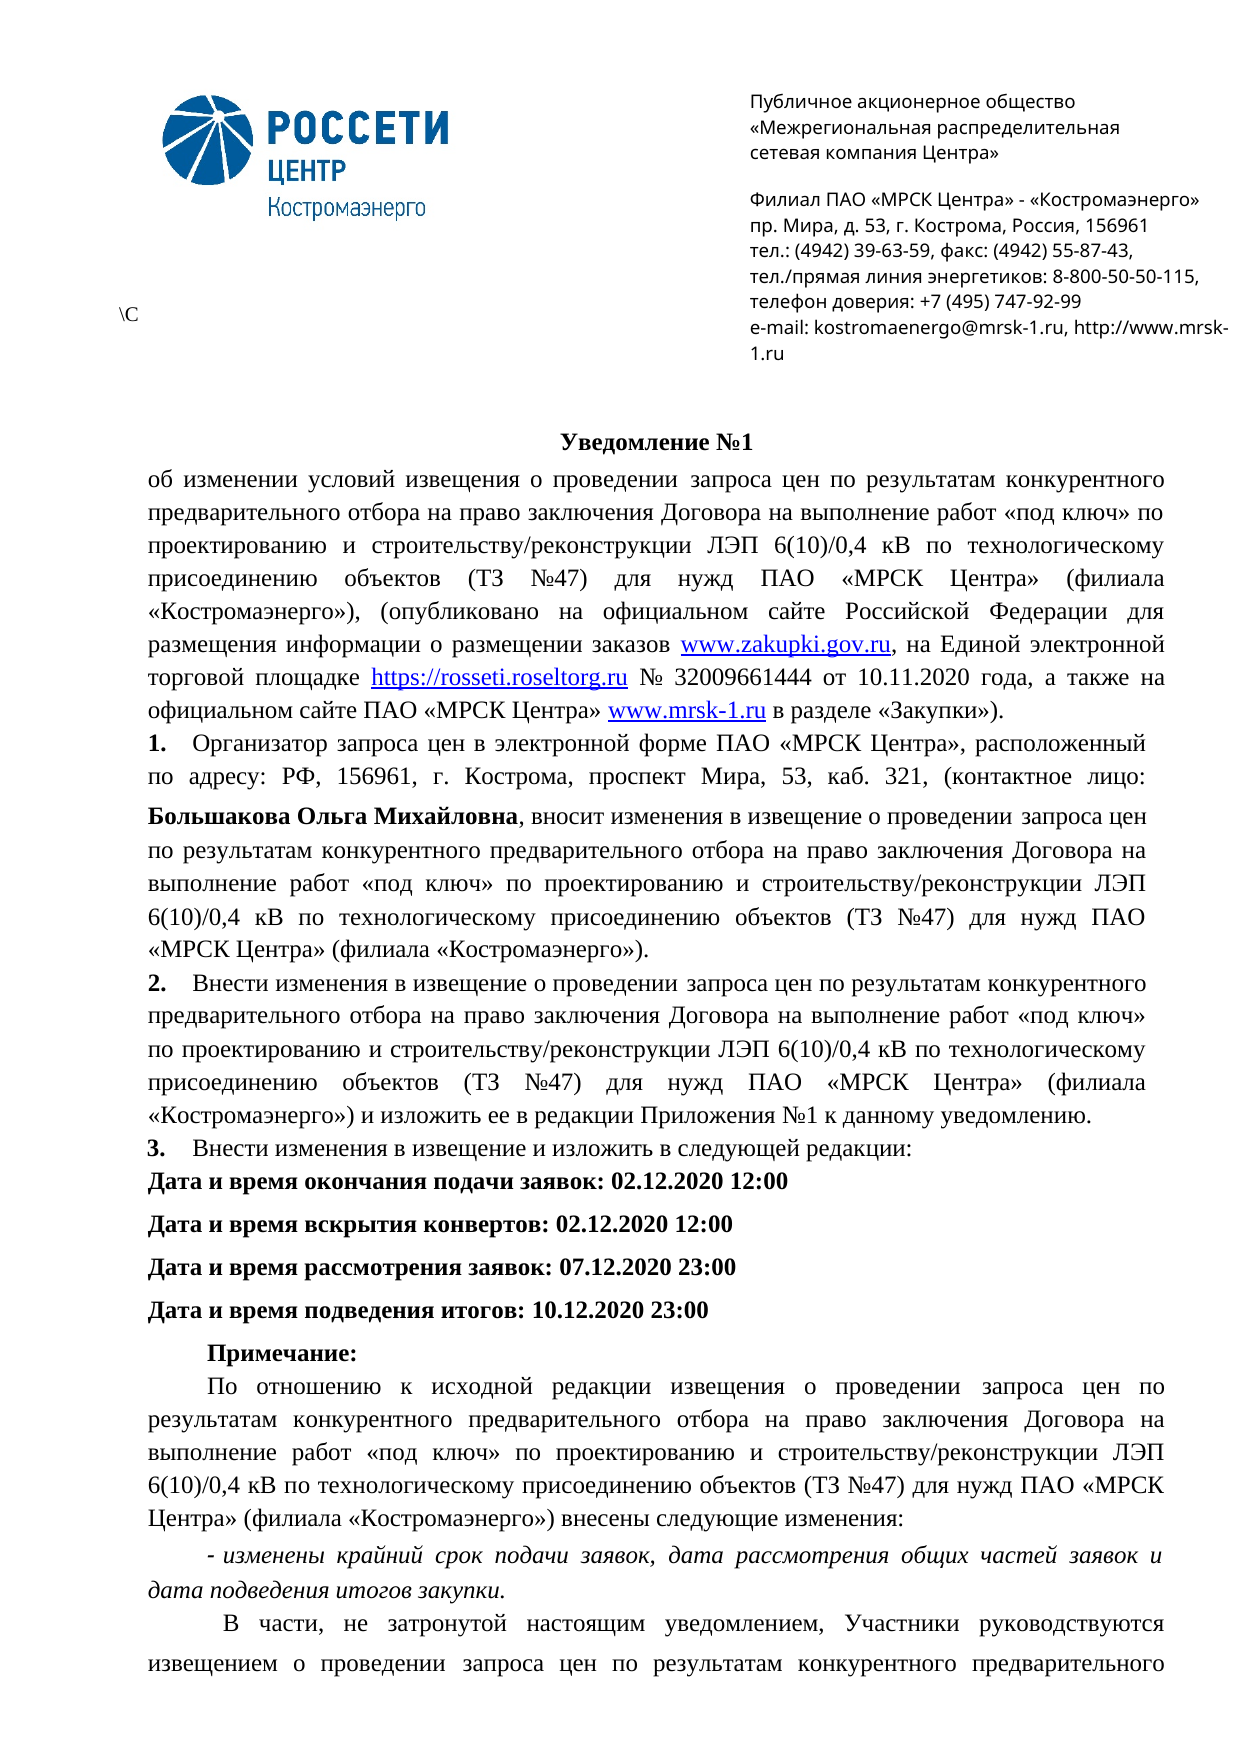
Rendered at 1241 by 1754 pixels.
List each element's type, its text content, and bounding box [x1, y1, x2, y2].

list Дата и время рассмотрения заявок: 07.12.2020 23:00 [148, 1252, 1165, 1281]
text Дата и время подведения итогов: 10.12.2020 23:00 [148, 1295, 1165, 1324]
text Уведомление №1 [148, 427, 1165, 456]
table_header Публичное акционерное общество «Межрегиональная распределительная сетевая компания Центра» Филиал ПАО «МРСК Центра» - «Костромаэнерго» пр. Мира, д. 53, г. Кострома, Россия, 156961 тел.: (4942) 39-63-59, факс: (4942) 55-87-43, тел./прямая линия энергетиков: 8-800-50-50-115, телефон доверия: +7 (495) 747-92-99 e-mail: kostromaenergo@mrsk-1.ru, http://www.mrsk-1.ru [738, 89, 1240, 389]
list изменены крайний срок подачи заявок, дата рассмотрения общих частей заявок и дата подведения итогов закупки. [148, 1536, 1165, 1603]
list Внести изменения в извещение и изложить в следующей редакции: [147, 1133, 1165, 1161]
list Внести изменения в извещение о проведении запроса цен по результатам конкурентного предварительного отбора на право заключения Договора на выполнение работ «под ключ» по проектированию и строительству/реконструкции ЛЭП 6(10)/0,4 кВ по технологическому присоединению объектов (ТЗ №47) для нужд ПАО «МРСК Центра» (филиала «Костромаэнерго») и изложить ее в редакции Приложения №1 к данному уведомлению. [148, 968, 1147, 1128]
text По отношению к исходной редакции извещения о проведении запроса цен по результатам конкурентного предварительного отбора на право заключения Договора на выполнение работ «под ключ» по проектированию и строительству/реконструкции ЛЭП 6(10)/0,4 кВ по технологическому присоединению объектов (ТЗ №47) для нужд ПАО «МРСК Центра» (филиала «Костромаэнерго») внесены следующие изменения: [148, 1371, 1165, 1532]
table_header \С [148, 89, 738, 389]
text об изменении условий извещения о проведении запроса цен по результатам конкурентного предварительного отбора на право заключения Договора на выполнение работ «под ключ» по проектированию и строительству/реконструкции ЛЭП 6(10)/0,4 кВ по технологическому присоединению объектов (ТЗ №47) для нужд ПАО «МРСК Центра» (филиала «Костромаэнерго»), (опубликовано на официальном сайте Российской Федерации для размещения информации о размещении заказов www.zakupki.gov.ru, на Единой электронной торговой площадке https://rosseti.roseltorg.ru № 32009661444 от 10.11.2020 года, а также на официальном сайте ПАО «МРСК Центра» www.mrsk-1.ru в разделе «Закупки»). [148, 464, 1165, 724]
list Организатор запроса цен в электронной форме ПАО «МРСК Центра», расположенный по адресу: РФ, 156961, г. Кострома, проспект Мира, 53, каб. 321, (контактное лицо: Большакова Ольга Михайловна, вносит изменения в извещение о проведении запроса цен по результатам конкурентного предварительного отбора на право заключения Договора на выполнение работ «под ключ» по проектированию и строительству/реконструкции ЛЭП 6(10)/0,4 кВ по технологическому присоединению объектов (ТЗ №47) для нужд ПАО «МРСК Центра» (филиала «Костромаэнерго»). [148, 728, 1147, 963]
picture [158, 88, 469, 231]
list Примечание: [148, 1338, 1165, 1367]
list Дата и время вскрытия конвертов: 02.12.2020 12:00 [148, 1209, 1165, 1238]
list Дата и время окончания подачи заявок: 02.12.2020 12:00 [148, 1166, 1165, 1194]
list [148, 1608, 1165, 1678]
